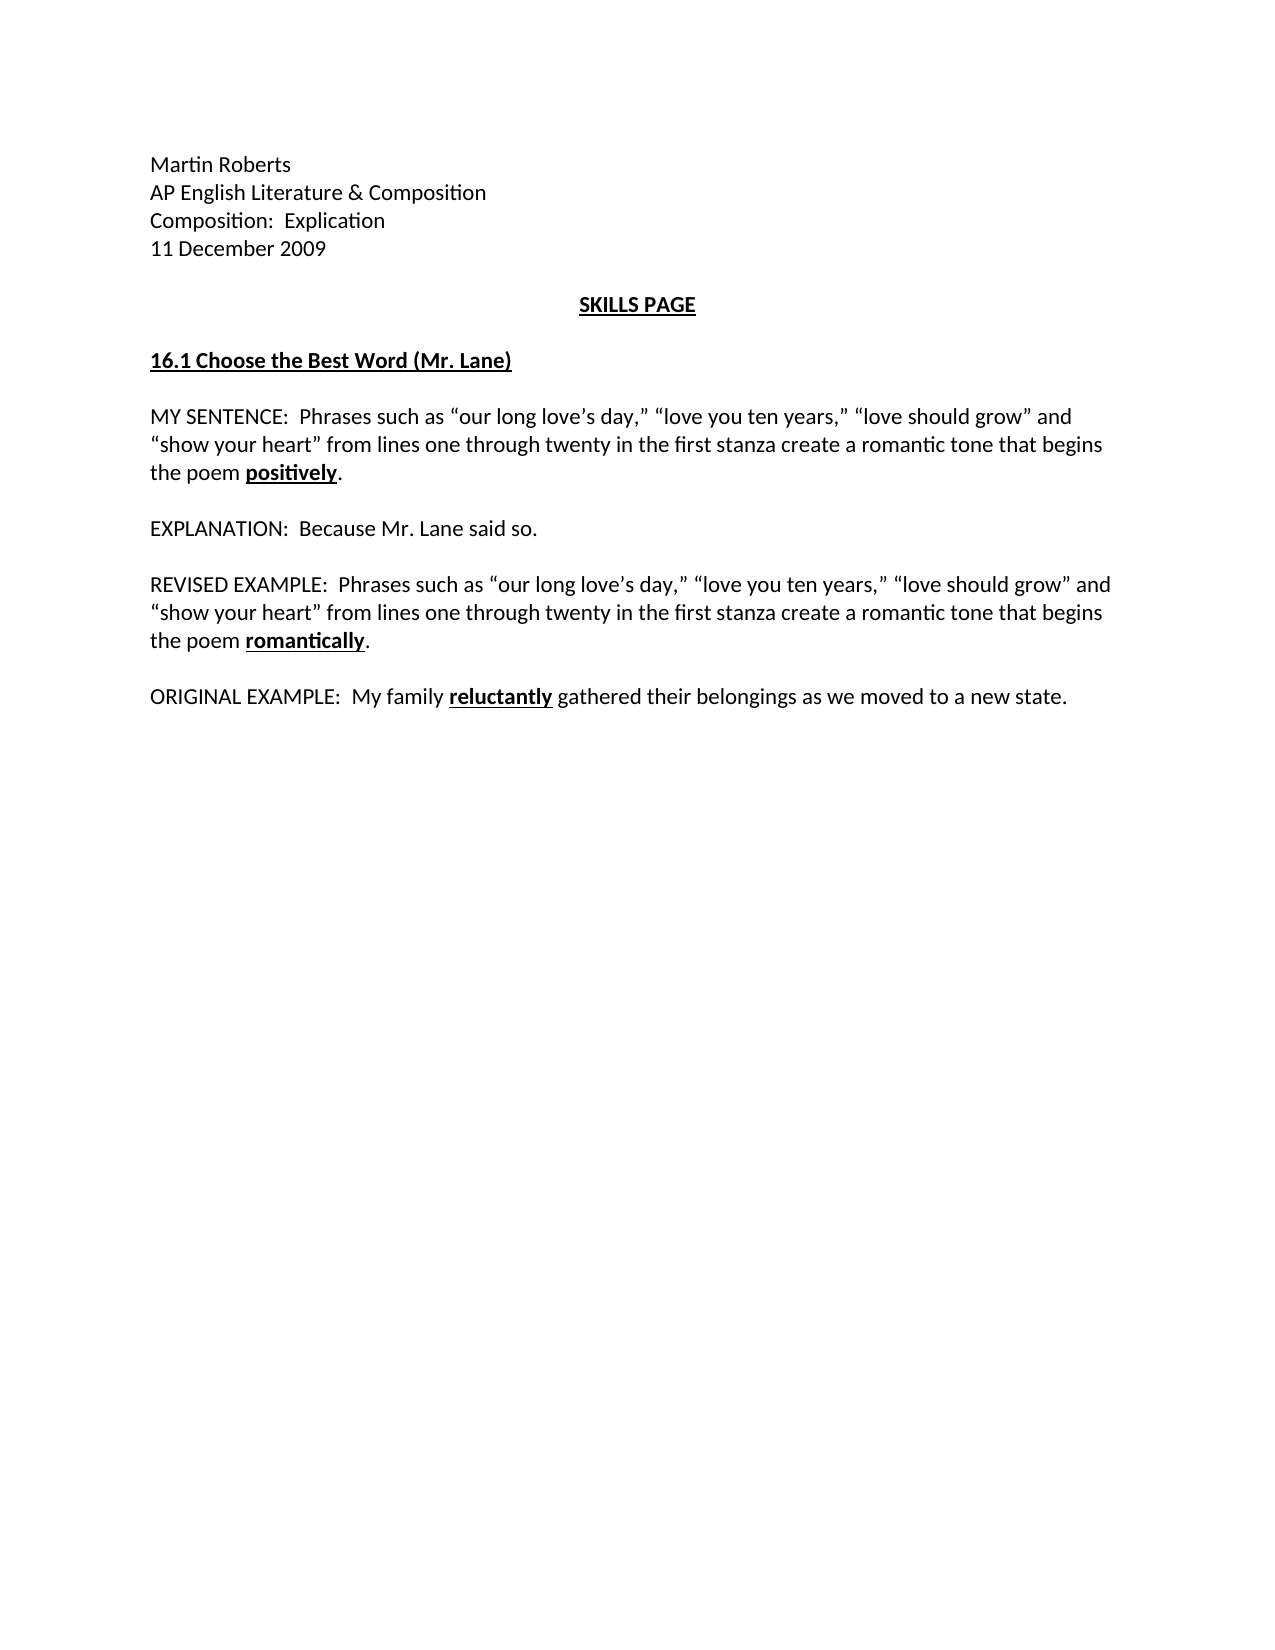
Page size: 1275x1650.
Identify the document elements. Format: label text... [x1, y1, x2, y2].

text Composition: Explication [150, 206, 1125, 234]
text SKILLS PAGE [150, 290, 1125, 318]
text AP English Literature & Composition [150, 178, 1125, 206]
text EXPLANATION: Because Mr. Lane said so. [150, 514, 1125, 542]
text 16.1 Choose the Best Word (Mr. Lane) [150, 346, 1125, 374]
text 11 December 2009 [150, 234, 1125, 262]
text Martin Roberts [150, 150, 1125, 178]
text ORIGINAL EXAMPLE: My family reluctantly gathered their belongings as we moved to a new state. [150, 682, 1125, 710]
text MY SENTENCE: Phrases such as “our long love’s day,” “love you ten years,” “love should grow” and “show your heart” from lines one through twenty in the first stanza create a romantic tone that begins the poem positively. [150, 402, 1125, 486]
text REVISED EXAMPLE: Phrases such as “our long love’s day,” “love you ten years,” “love should grow” and “show your heart” from lines one through twenty in the first stanza create a romantic tone that begins the poem romantically. [150, 570, 1125, 654]
